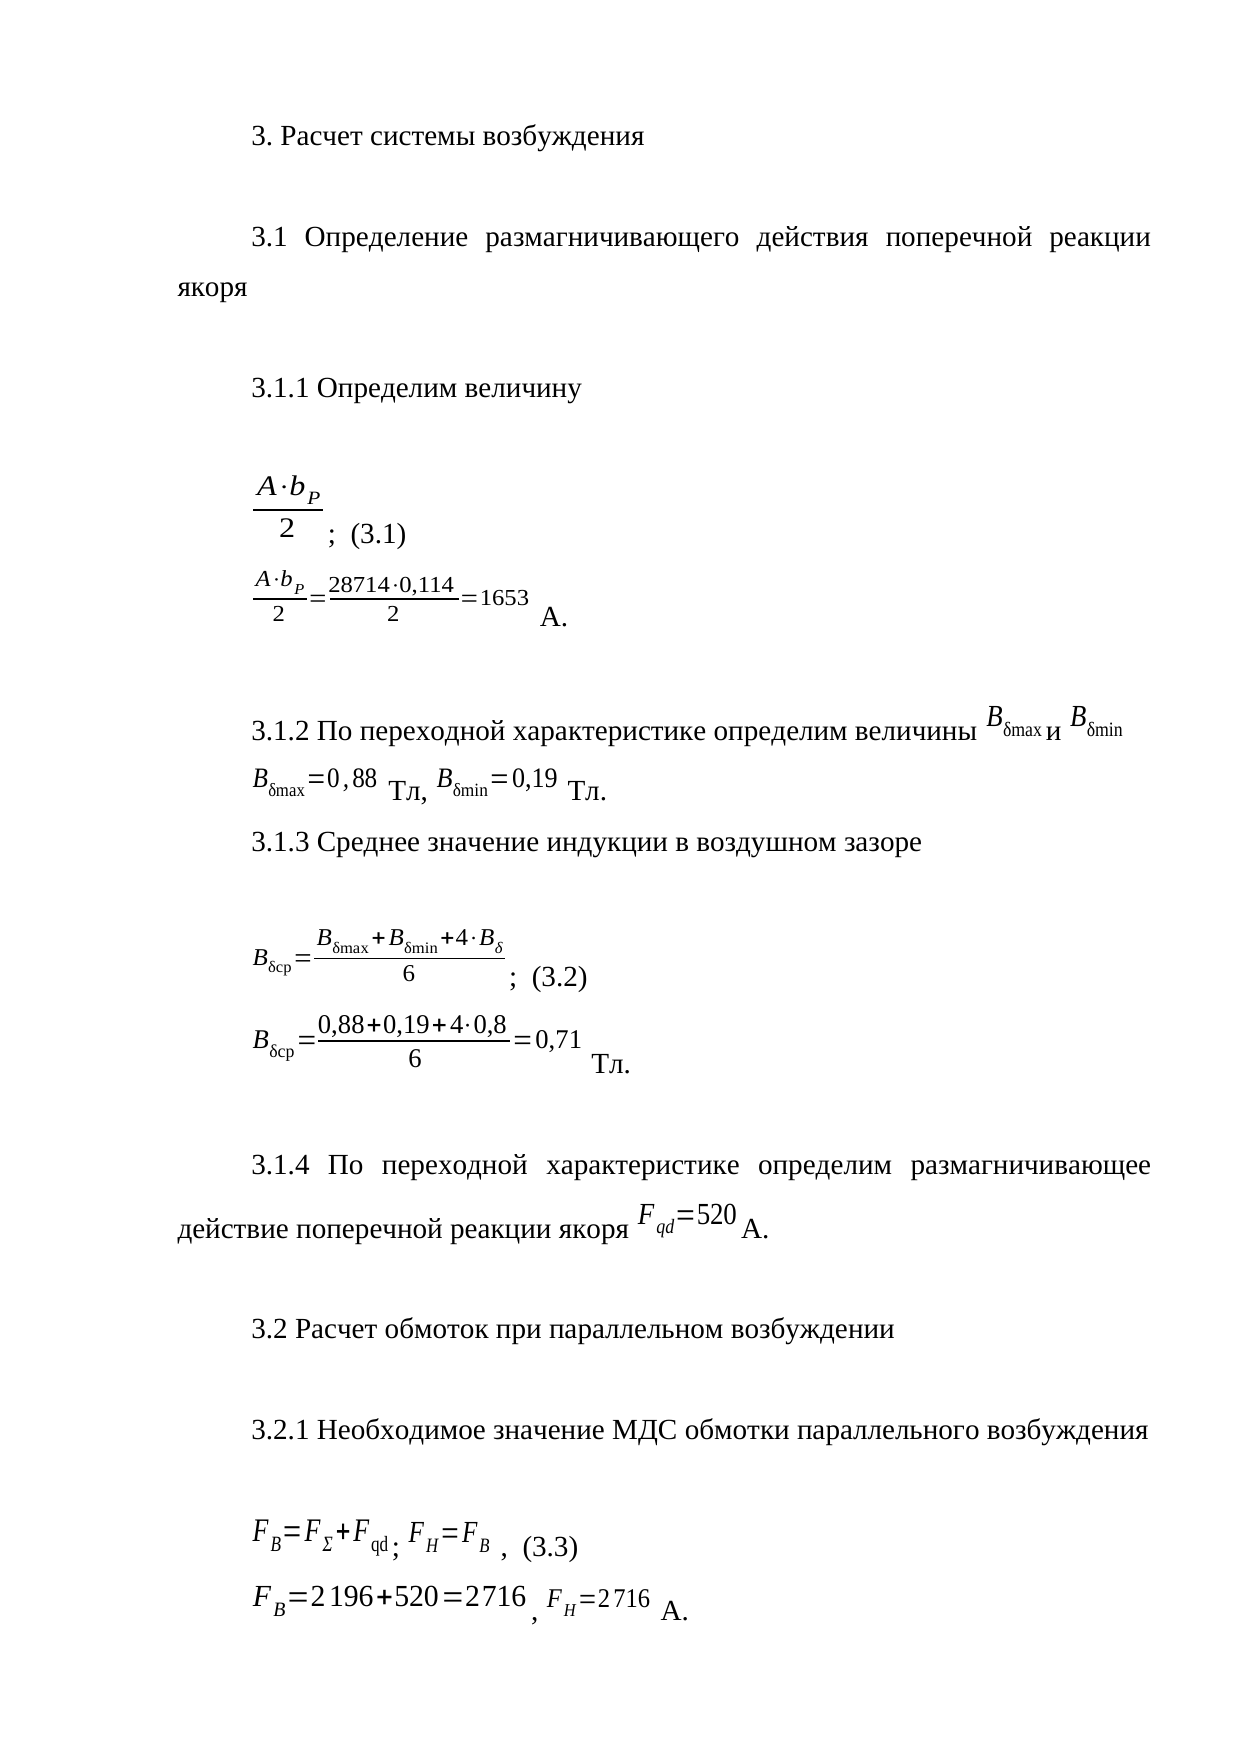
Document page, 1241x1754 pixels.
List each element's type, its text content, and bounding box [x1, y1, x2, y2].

text 3. Расчет системы возбуждения [177, 118, 1152, 152]
text 3.1.3 Среднее значение индукции в воздушном зазоре [177, 824, 1152, 857]
text 3.1 Определение размагничивающего действия поперечной реакции якоря [177, 219, 1152, 303]
text А. [177, 567, 1152, 632]
text , А. [177, 1579, 1152, 1626]
text 3.1.1 Определим величину [177, 370, 1152, 403]
text Тл. [177, 1010, 1152, 1080]
text ; (3.1) [177, 470, 1152, 550]
text 3.2.1 Необходимое значение МДС обмотки параллельного возбуждения [177, 1412, 1152, 1446]
text 3.1.2 По переходной характеристике определим величины и [177, 699, 1152, 746]
text 3.1.4 По переходной характеристике определим размагничивающее действие поперечной реакции якоря А. [177, 1147, 1152, 1244]
text 3.2 Расчет обмоток при параллельном возбуждении [177, 1311, 1152, 1345]
text Тл, Тл. [177, 763, 1152, 807]
text ; (3.2) [177, 924, 1152, 993]
text ; , (3.3) [177, 1513, 1152, 1563]
